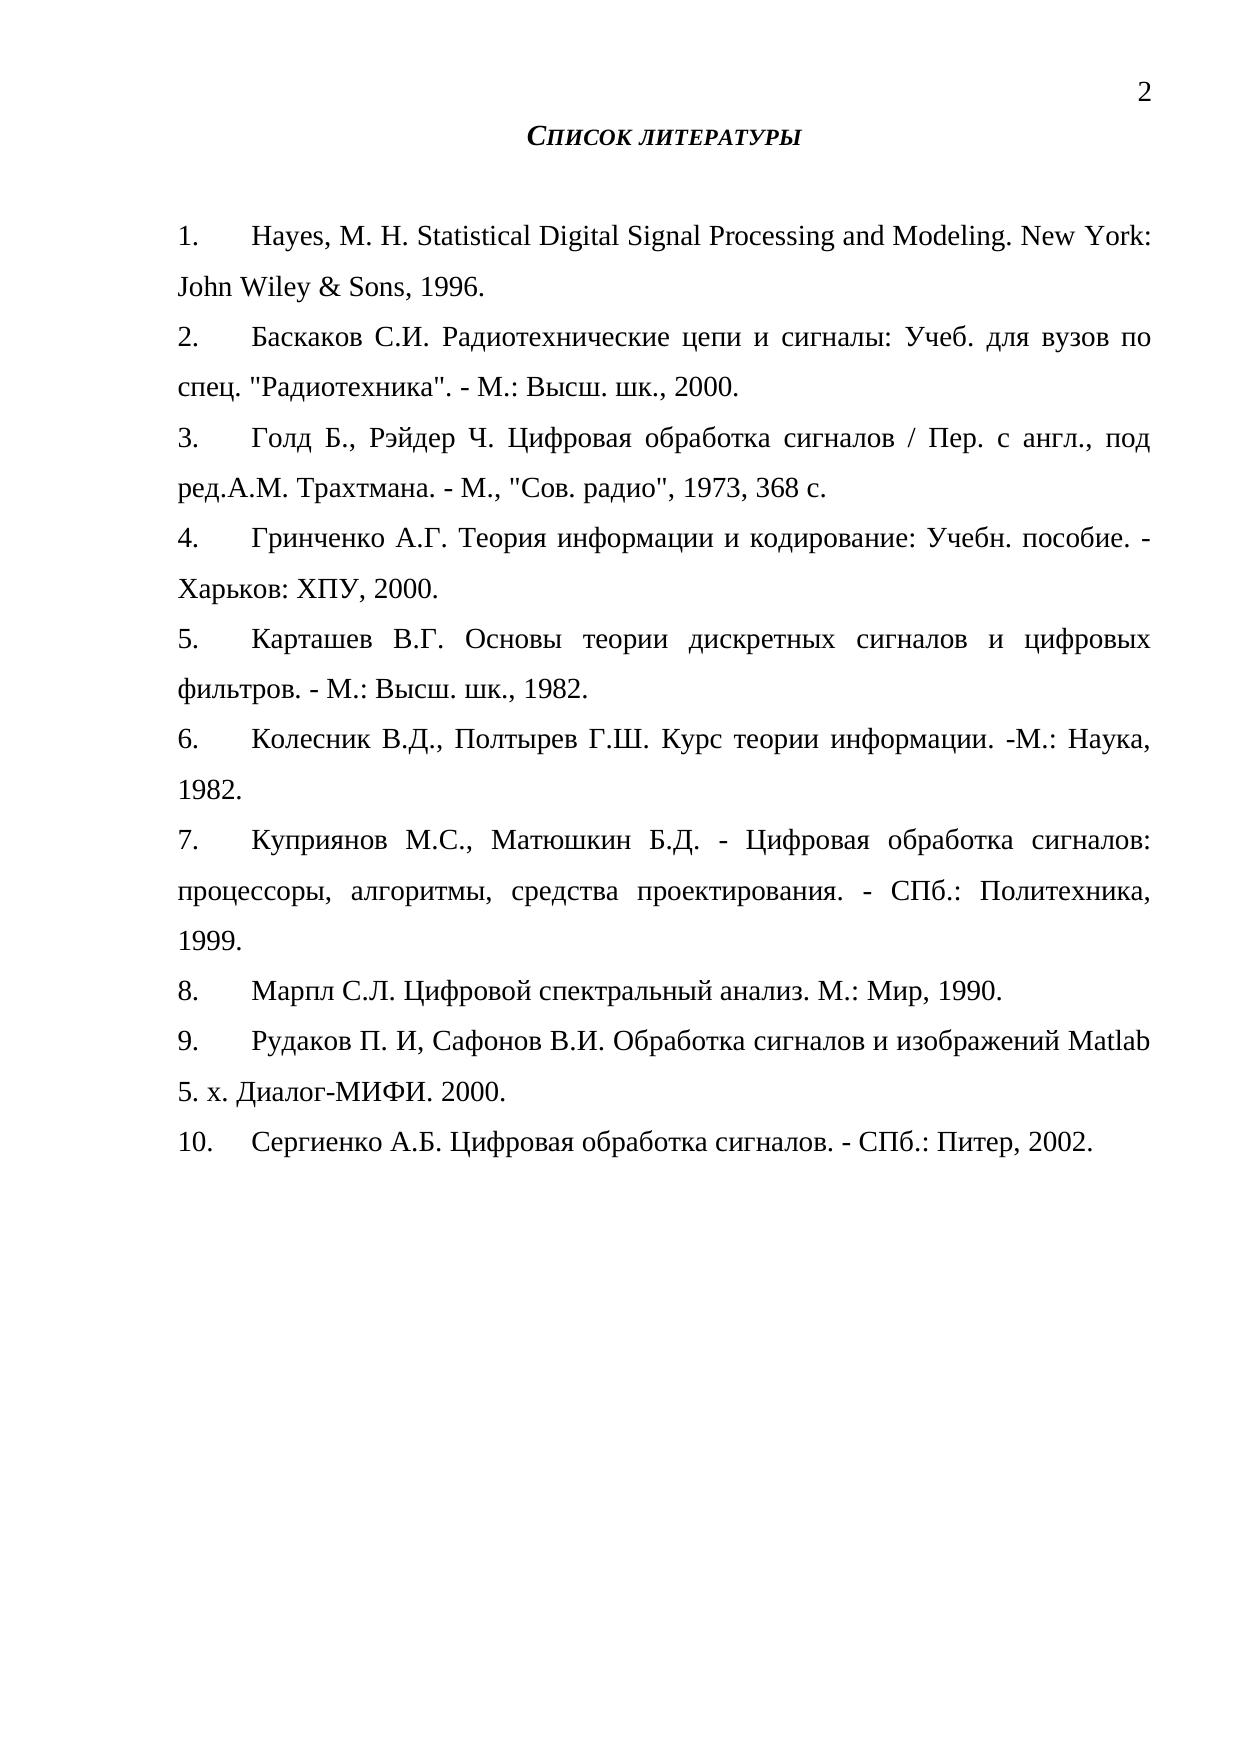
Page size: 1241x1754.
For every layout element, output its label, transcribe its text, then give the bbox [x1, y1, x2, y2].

text Голд Б., Рэйдер Ч. Цифровая обработка сигналов / Пер. с англ., под ред.А.М. Трахтмана. - М., "Сов. радио", 1973, 368 с. [177, 420, 1152, 504]
text Колесник В.Д., Полтырев Г.Ш. Курс теории информации. -М.: Наука, 1982. [177, 722, 1152, 806]
text Гринченко А.Г. Теория информации и кодирование: Учебн. пособие. - Харьков: ХПУ, 2000. [177, 521, 1152, 604]
text Сергиенко А.Б. Цифровая обработка сигналов. - СПб.: Питер, 2002. [177, 1124, 1152, 1158]
text Карташев В.Г. Основы теории дискретных сигналов и цифровых фильтров. - М.: Высш. шк., 1982. [177, 621, 1152, 705]
subtitle Список литературы [177, 118, 1152, 152]
text Куприянов М.С., Матюшкин Б.Д. - Цифровая обработка сигналов: процессоры, алгоритмы, средства проектирования. - СПб.: Политехника, 1999. [177, 822, 1152, 957]
text Hayes, M. H. Statistical Digital Signal Processing and Modeling. New York: John Wiley & Sons, 1996. [177, 219, 1152, 303]
text Марпл С.Л. Цифровой спектральный анализ. М.: Мир, 1990. [177, 973, 1152, 1007]
text Рудаков П. И, Сафонов В.И. Обработка сигналов и изображений Matlab 5. x. Диалог-МИФИ. 2000. [177, 1024, 1152, 1108]
text Баскаков С.И. Радиотехнические цепи и сигналы: Учеб. для вузов по спец. "Радиотехника". - М.: Высш. шк., 2000. [177, 319, 1152, 403]
